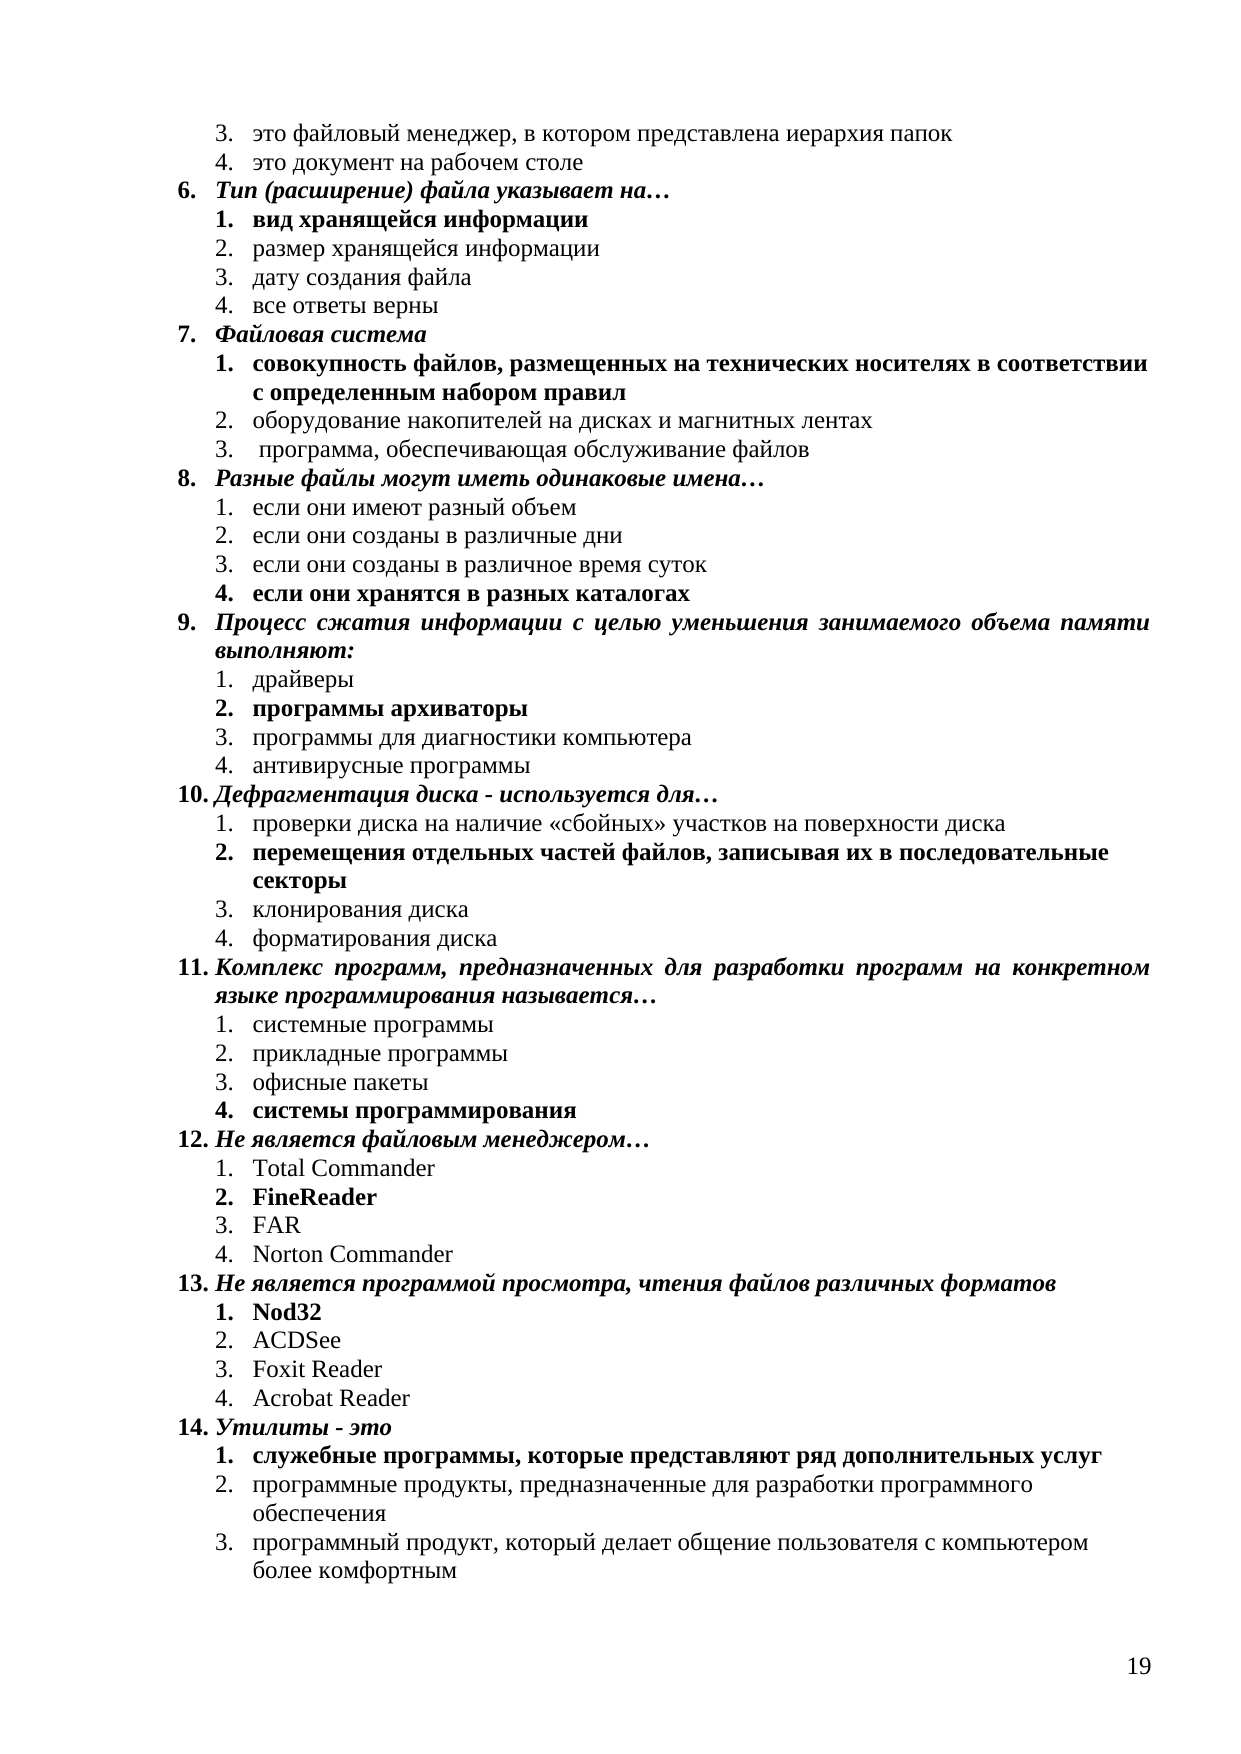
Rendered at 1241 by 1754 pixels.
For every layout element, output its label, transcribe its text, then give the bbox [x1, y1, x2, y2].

list Не является программой просмотра, чтения файлов различных форматов [177, 1268, 1152, 1297]
list Разные файлы могут иметь одинаковые имена… [177, 463, 1152, 492]
list это документ на рабочем столе [215, 147, 1152, 176]
list если они хранятся в разных каталогах [215, 578, 1152, 607]
list системные программы [215, 1009, 1152, 1038]
list служебные программы, которые представляют ряд дополнительных услуг [215, 1441, 1152, 1469]
list программы для диагностики компьютера [215, 722, 1152, 751]
list совокупность файлов, размещенных на технических носителях в соответствии с определенным набором правил [215, 348, 1152, 406]
list Тип (расширение) файла указывает на… [177, 176, 1152, 204]
list Norton Commander [215, 1239, 1152, 1268]
list программный продукт, который делает общение пользователя с компьютером более комфортным [215, 1527, 1152, 1584]
list проверки диска на наличие «сбойных» участков на поверхности диска [215, 808, 1152, 837]
list FAR [215, 1211, 1152, 1239]
list Процесс сжатия информации с целью уменьшения занимаемого объема памяти выполняют: [177, 607, 1152, 664]
list программа, обеспечивающая обслуживание файлов [215, 434, 1152, 463]
list если они созданы в различное время суток [215, 549, 1152, 578]
list Утилиты - это [177, 1412, 1152, 1441]
list оборудование накопителей на дисках и магнитных лентах [215, 406, 1152, 434]
list если они созданы в различные дни [215, 521, 1152, 549]
list размер хранящейся информации [215, 233, 1152, 262]
list FineReader [215, 1182, 1152, 1211]
list форматирования диска [215, 923, 1152, 952]
list все ответы верны [215, 291, 1152, 319]
list Nod32 [215, 1297, 1152, 1326]
list перемещения отдельных частей файлов, записывая их в последовательные секторы [215, 837, 1152, 894]
list программы архиваторы [215, 693, 1152, 722]
list вид хранящейся информации [215, 204, 1152, 233]
list Acrobat Reader [215, 1383, 1152, 1412]
list это файловый менеджер, в котором представлена иерархия папок [215, 118, 1152, 147]
list Total Commander [215, 1153, 1152, 1182]
list Дефрагментация диска - используется для… [177, 779, 1152, 808]
list системы программирования [215, 1096, 1152, 1124]
list антивирусные программы [215, 751, 1152, 779]
list Foxit Reader [215, 1354, 1152, 1383]
list офисные пакеты [215, 1067, 1152, 1096]
list прикладные программы [215, 1038, 1152, 1067]
list дату создания файла [215, 262, 1152, 291]
list Не является файловым менеджером… [177, 1124, 1152, 1153]
list клонирования диска [215, 894, 1152, 923]
list драйверы [215, 664, 1152, 693]
list ACDSee [215, 1326, 1152, 1354]
list программные продукты, предназначенные для разработки программного обеспечения [215, 1469, 1152, 1527]
list если они имеют разный объем [215, 492, 1152, 521]
list Файловая система [177, 319, 1152, 348]
list Комплекс программ, предназначенных для разработки программ на конкретном языке программирования называется… [177, 952, 1152, 1009]
